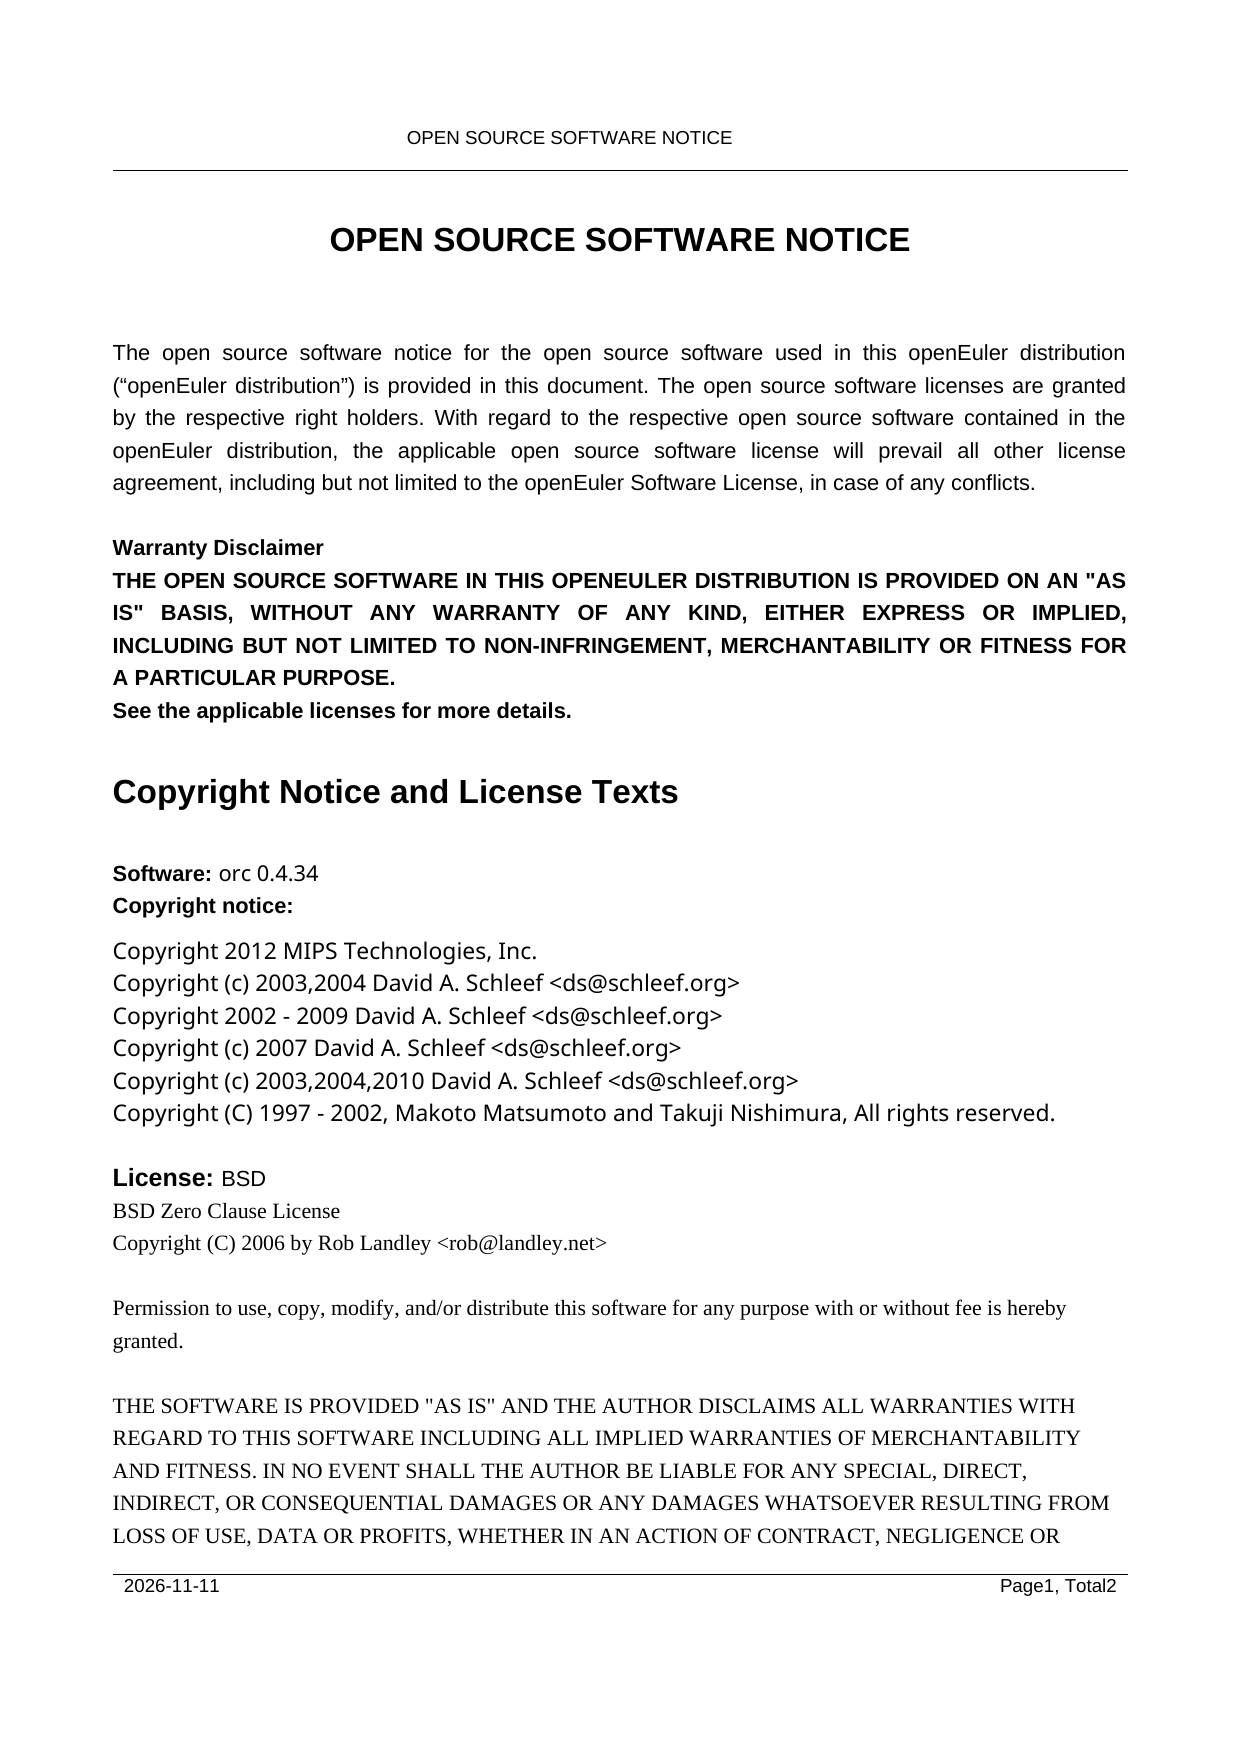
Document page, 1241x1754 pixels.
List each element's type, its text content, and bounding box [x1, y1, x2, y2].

text Copyright 2012 MIPS Technologies, Inc. Copyright (c) 2003,2004 David A. Schleef <ds@schleef.org> Copyright 2002 - 2009 David A. Schleef <ds@schleef.org> Copyright (c) 2007 David A. Schleef <ds@schleef.org> Copyright (c) 2003,2004,2010 David A. Schleef <ds@schleef.org> Copyright (C) 1997 - 2002, Makoto Matsumoto and Takuji Nishimura, All rights reserved. [112, 934, 1128, 1161]
text Copyright Notice and License Texts [112, 759, 1128, 824]
text Warranty Disclaimer [112, 531, 1128, 564]
text The open source software notice for the open source software used in this openEuler distribution (“openEuler distribution”) is provided in this document. The open source software licenses are granted by the respective right holders. With regard to the respective open source software contained in the openEuler distribution, the applicable open source software license will prevail all other license agreement, including but not limited to the openEuler Software License, in case of any conflicts. [112, 336, 1128, 499]
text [112, 1194, 1128, 1551]
text License: BSD [112, 1161, 1128, 1194]
text OPEN SOURCE SOFTWARE NOTICE [112, 206, 1128, 271]
text Copyright notice: [112, 889, 1128, 921]
text THE OPEN SOURCE SOFTWARE IN THIS OPENEULER DISTRIBUTION IS PROVIDED ON AN "AS IS" BASIS, WITHOUT ANY WARRANTY OF ANY KIND, EITHER EXPRESS OR IMPLIED, INCLUDING BUT NOT LIMITED TO NON-INFRINGEMENT, MERCHANTABILITY OR FITNESS FOR A PARTICULAR PURPOSE. See the applicable licenses for more details. [112, 564, 1128, 726]
title Software: orc 0.4.34 [112, 856, 1128, 889]
